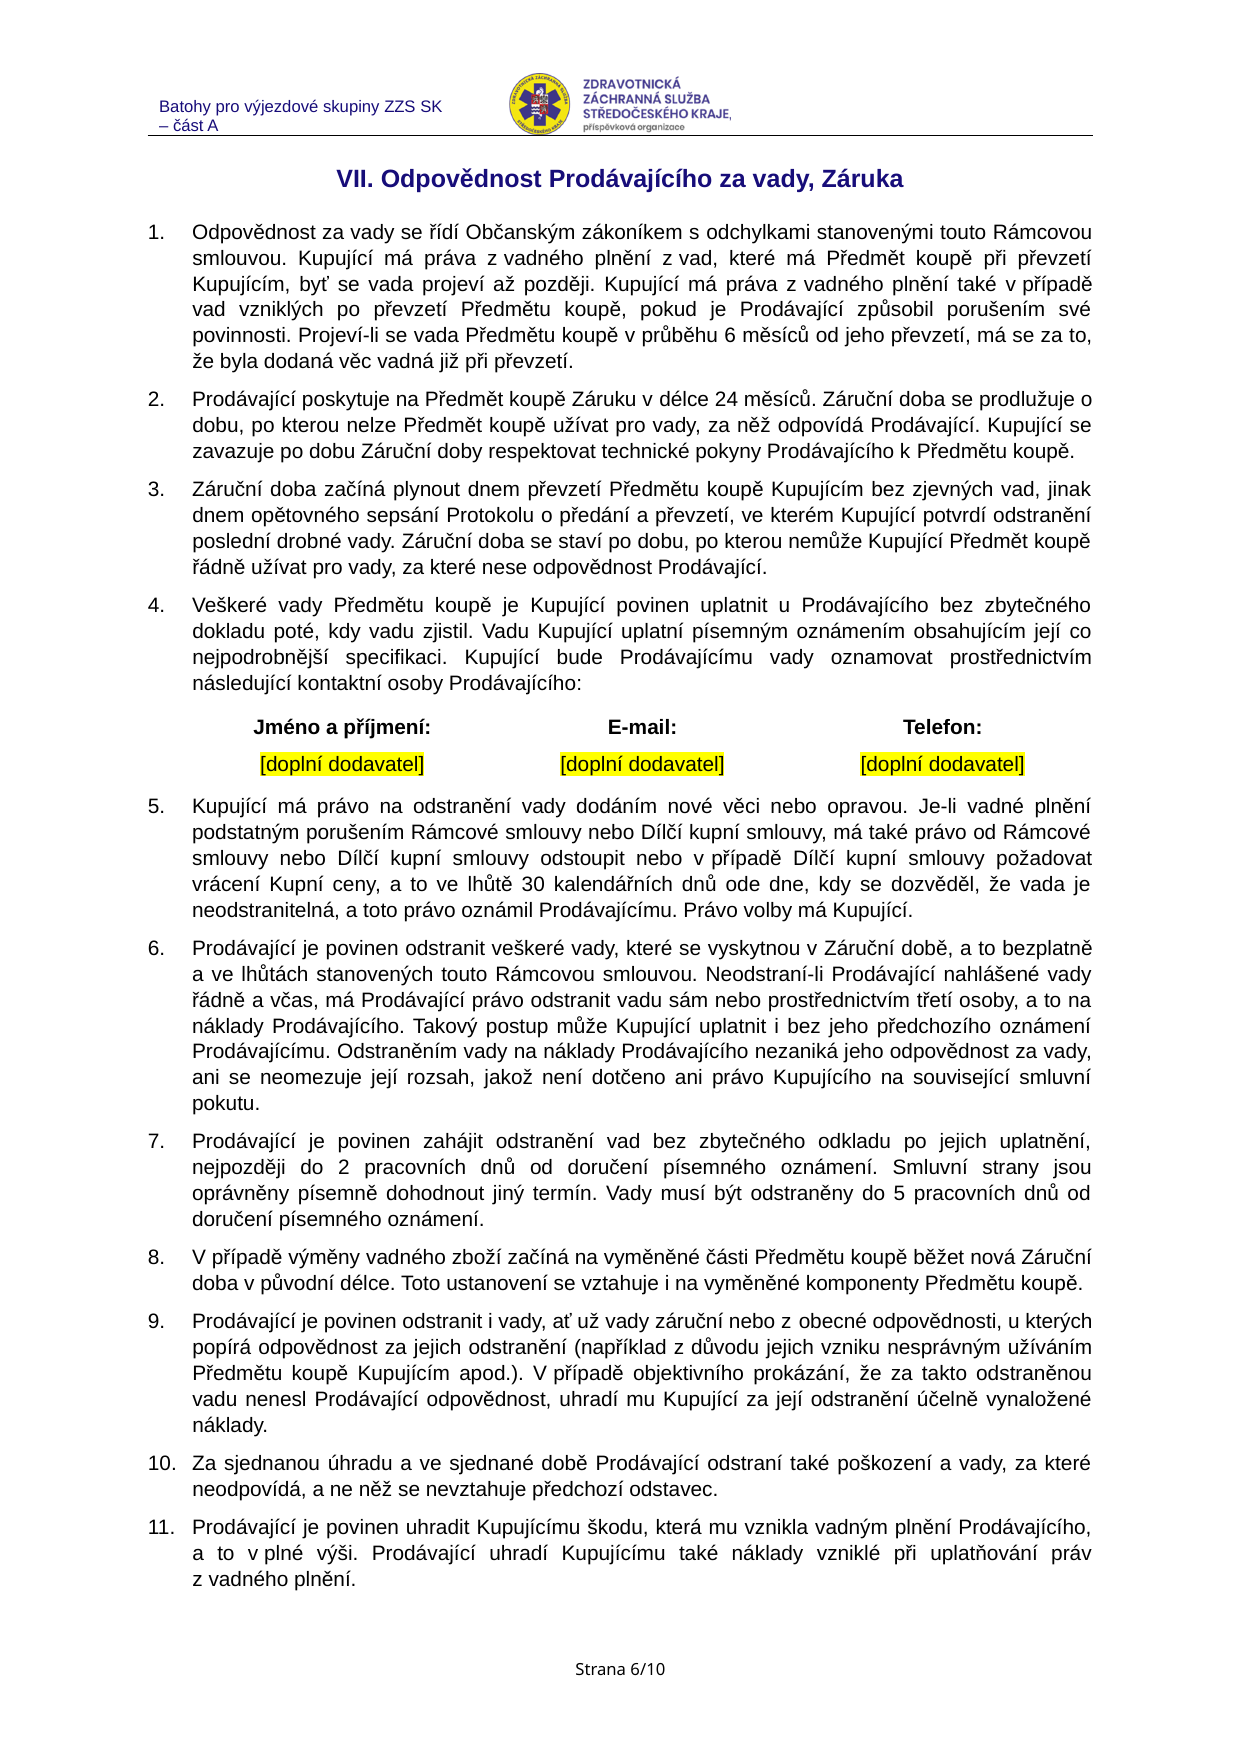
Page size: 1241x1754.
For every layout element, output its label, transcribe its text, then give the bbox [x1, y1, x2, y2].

text V případě výměny vadného zboží začíná na vyměněné části Předmětu koupě běžet nová Záruční doba v původní délce. Toto ustanovení se vztahuje i na vyměněné komponenty Předmětu koupě. [148, 1245, 1093, 1295]
text Prodávající je povinen uhradit Kupujícímu škodu, která mu vznikla vadným plnění Prodávajícího, a to v plné výši. Prodávající uhradí Kupujícímu také náklady vzniklé při uplatňování práv z vadného plnění. [148, 1515, 1093, 1591]
table_cell [doplní dodavatel] [793, 745, 1093, 782]
text Za sjednanou úhradu a ve sjednané době Prodávající odstraní také poškození a vady, za které neodpovídá, a ne něž se nevztahuje předchozí odstavec. [148, 1451, 1093, 1501]
table_header Jméno a příjmení: [192, 709, 492, 745]
text Veškeré vady Předmětu koupě je Kupující povinen uplatnit u Prodávajícího bez zbytečného dokladu poté, kdy vadu zjistil. Vadu Kupující uplatní písemným oznámením obsahujícím její co nejpodrobnější specifikaci. Kupující bude Prodávajícímu vady oznamovat prostřednictvím následující kontaktní osoby Prodávajícího: [148, 593, 1093, 694]
table_cell [doplní dodavatel] [192, 745, 492, 782]
text Záruční doba začíná plynout dnem převzetí Předmětu koupě Kupujícím bez zjevných vad, jinak dnem opětovného sepsání Protokolu o předání a převzetí, ve kterém Kupující potvrdí odstranění poslední drobné vady. Záruční doba se staví po dobu, po kterou nemůže Kupující Předmět koupě řádně užívat pro vady, za které nese odpovědnost Prodávající. [148, 477, 1093, 579]
text Kupující má právo na odstranění vady dodáním nové věci nebo opravou. Je-li vadné plnění podstatným porušením Rámcové smlouvy nebo Dílčí kupní smlouvy, má také právo od Rámcové smlouvy nebo Dílčí kupní smlouvy odstoupit nebo v případě Dílčí kupní smlouvy požadovat vrácení Kupní ceny, a to ve lhůtě 30 kalendářních dnů ode dne, kdy se dozvěděl, že vada je neodstranitelná, a toto právo oznámil Prodávajícímu. Právo volby má Kupující. [148, 794, 1093, 922]
picture [509, 73, 731, 135]
text Odpovědnost za vady se řídí Občanským zákoníkem s odchylkami stanovenými touto Rámcovou smlouvou. Kupující má práva z vadného plnění z vad, které má Předmět koupě při převzetí Kupujícím, byť se vada projeví až později. Kupující má práva z vadného plnění také v případě vad vzniklých po převzetí Předmětu koupě, pokud je Prodávající způsobil porušením své povinnosti. Projeví-li se vada Předmětu koupě v průběhu 6 měsíců od jeho převzetí, má se za to, že byla dodaná věc vadná již při převzetí. [148, 220, 1093, 373]
text Prodávající poskytuje na Předmět koupě Záruku v délce 24 měsíců. Záruční doba se prodlužuje o dobu, po kterou nelze Předmět koupě užívat pro vady, za něž odpovídá Prodávající. Kupující se zavazuje po dobu Záruční doby respektovat technické pokyny Prodávajícího k Předmětu koupě. [148, 387, 1093, 463]
table_header E-mail: [492, 709, 792, 745]
table_header Telefon: [793, 709, 1093, 745]
text Prodávající je povinen odstranit veškeré vady, které se vyskytnou v Záruční době, a to bezplatně a ve lhůtách stanovených touto Rámcovou smlouvou. Neodstraní-li Prodávající nahlášené vady řádně a včas, má Prodávající právo odstranit vadu sám nebo prostřednictvím třetí osoby, a to na náklady Prodávajícího. Takový postup může Kupující uplatnit i bez jeho předchozího oznámení Prodávajícímu. Odstraněním vady na náklady Prodávajícího nezaniká jeho odpovědnost za vady, ani se neomezuje její rozsah, jakož není dotčeno ani právo Kupujícího na související smluvní pokutu. [148, 936, 1093, 1115]
table_cell [doplní dodavatel] [492, 745, 792, 782]
text Odpovědnost Prodávajícího za vady, Záruka [148, 164, 1093, 192]
text Prodávající je povinen zahájit odstranění vad bez zbytečného odkladu po jejich uplatnění, nejpozději do 2 pracovních dnů od doručení písemného oznámení. Smluvní strany jsou oprávněny písemně dohodnout jiný termín. Vady musí být odstraněny do 5 pracovních dnů od doručení písemného oznámení. [148, 1129, 1093, 1231]
text Prodávající je povinen odstranit i vady, ať už vady záruční nebo z obecné odpovědnosti, u kterých popírá odpovědnost za jejich odstranění (například z důvodu jejich vzniku nesprávným užíváním Předmětu koupě Kupujícím apod.). V případě objektivního prokázání, že za takto odstraněnou vadu nenesl Prodávající odpovědnost, uhradí mu Kupující za její odstranění účelně vynaložené náklady. [148, 1309, 1093, 1437]
